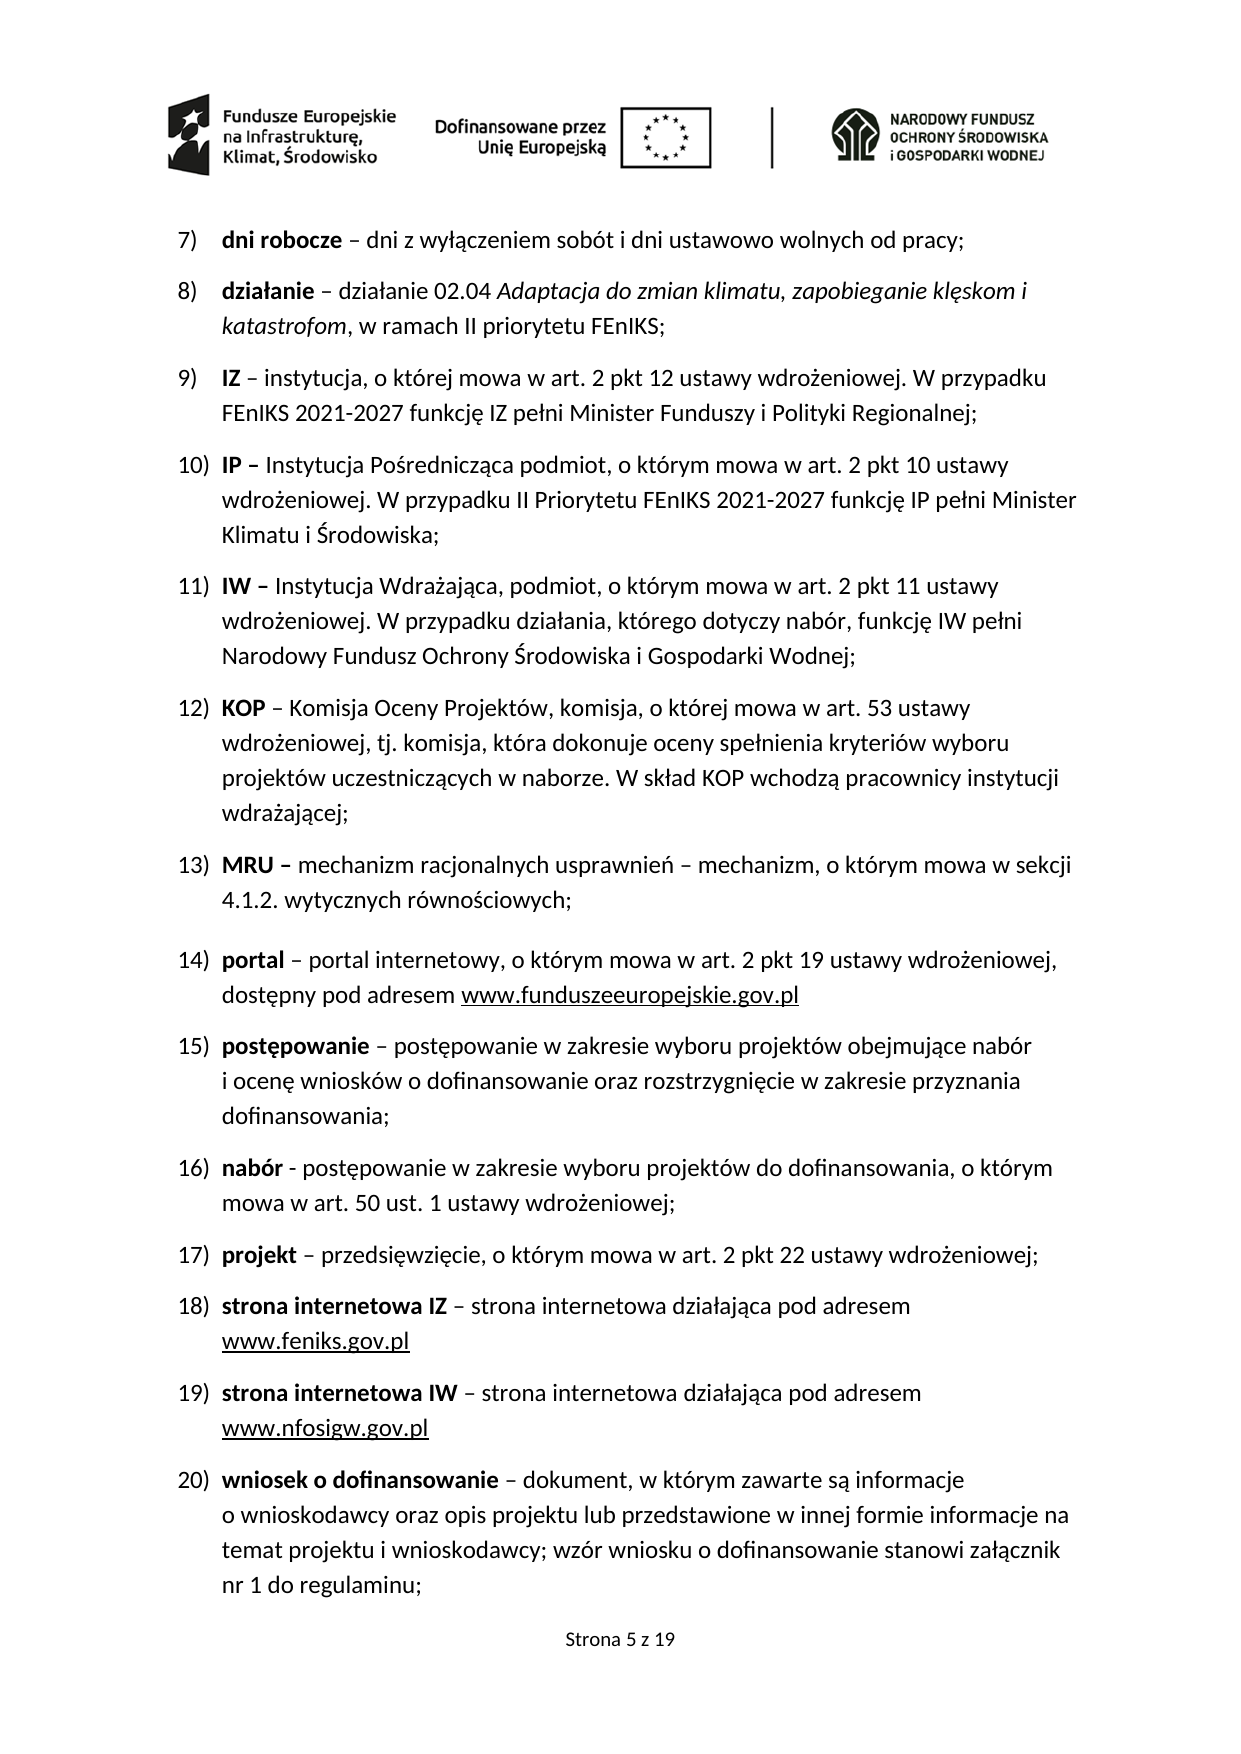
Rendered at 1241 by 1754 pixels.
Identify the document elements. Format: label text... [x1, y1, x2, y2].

list MRU – mechanizm racjonalnych usprawnień – mechanizm, o którym mowa w sekcji 4.1.2. wytycznych równościowych; [177, 849, 1092, 914]
list IZ – instytucja, o której mowa w art. 2 pkt 12 ustawy wdrożeniowej. W przypadku FEnIKS 2021-2027 funkcję IZ pełni Minister Funduszy i Polityki Regionalnej; [177, 362, 1092, 428]
list KOP – Komisja Oceny Projektów, komisja, o której mowa w art. 53 ustawy wdrożeniowej, tj. komisja, która dokonuje oceny spełnienia kryteriów wyboru projektów uczestniczących w naborze. W skład KOP wchodzą pracownicy instytucji wdrażającej; [177, 692, 1092, 828]
list portal – portal internetowy, o którym mowa w art. 2 pkt 19 ustawy wdrożeniowej, dostępny pod adresem www.funduszeeuropejskie.gov.pl [177, 944, 1092, 1009]
list nabór - postępowanie w zakresie wyboru projektów do dofinansowania, o którym mowa w art. 50 ust. 1 ustawy wdrożeniowej; [177, 1152, 1092, 1218]
list IW – Instytucja Wdrażająca, podmiot, o którym mowa w art. 2 pkt 11 ustawy wdrożeniowej. W przypadku działania, którego dotyczy nabór, funkcję IW pełni Narodowy Fundusz Ochrony Środowiska i Gospodarki Wodnej; [177, 571, 1092, 671]
list IP – Instytucja Pośrednicząca podmiot, o którym mowa w art. 2 pkt 10 ustawy wdrożeniowej. W przypadku II Priorytetu FEnIKS 2021-2027 funkcję IP pełni Minister Klimatu i Środowiska; [177, 449, 1092, 549]
list działanie – działanie 02.04 Adaptacja do zmian klimatu, zapobieganie klęskom i katastrofom, w ramach II priorytetu FEnIKS; [177, 276, 1092, 341]
list postępowanie – postępowanie w zakresie wyboru projektów obejmujące nabór i ocenę wniosków o dofinansowanie oraz rozstrzygnięcie w zakresie przyznania dofinansowania; [177, 1031, 1092, 1131]
list dni robocze – dni z wyłączeniem sobót i dni ustawowo wolnych od pracy; [177, 224, 1092, 254]
list wniosek o dofinansowanie – dokument, w którym zawarte są informacje o wnioskodawcy oraz opis projektu lub przedstawione w innej formie informacje na temat projektu i wnioskodawcy; wzór wniosku o dofinansowanie stanowi załącznik nr 1 do regulaminu; [177, 1464, 1092, 1599]
list projekt – przedsięwzięcie, o którym mowa w art. 2 pkt 22 ustawy wdrożeniowej; [177, 1239, 1092, 1269]
picture [148, 73, 1092, 196]
list strona internetowa IW – strona internetowa działająca pod adresem www.nfosigw.gov.pl [177, 1377, 1092, 1443]
list strona internetowa IZ – strona internetowa działająca pod adresem www.feniks.gov.pl [177, 1291, 1092, 1356]
